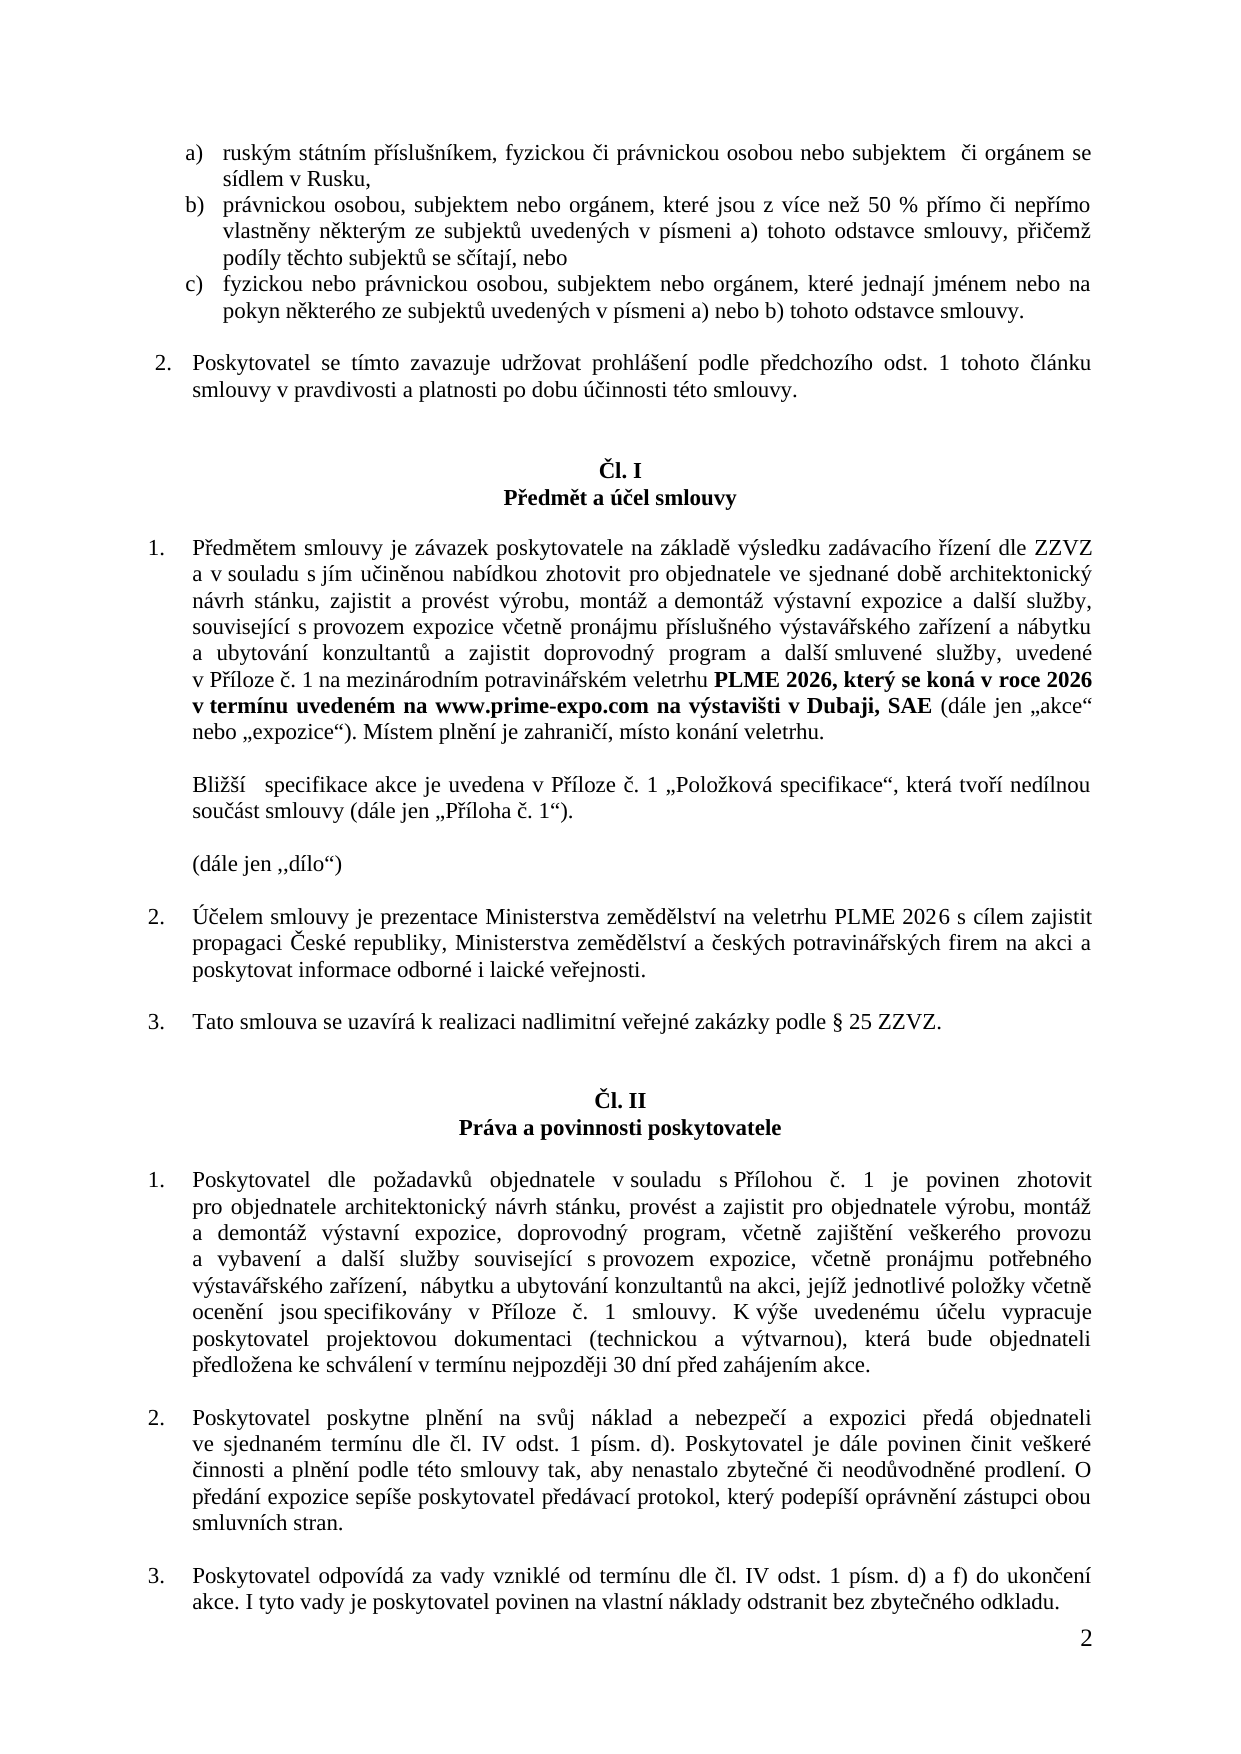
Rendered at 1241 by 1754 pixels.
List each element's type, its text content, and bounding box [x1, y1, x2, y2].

list Tato smlouva se uzavírá k realizaci nadlimitní veřejné zakázky podle § 25 ZZVZ. [148, 1008, 1092, 1035]
text Čl. I [148, 457, 1092, 483]
text Předmět a účel smlouvy [148, 483, 1092, 510]
list Předmětem smlouvy je závazek poskytovatele na základě výsledku zadávacího řízení dle ZZVZ a v souladu s jím učiněnou nabídkou zhotovit pro objednatele ve sjednané době architektonický návrh stánku, zajistit a provést výrobu, montáž a demontáž výstavní expozice a další služby, související s provozem expozice včetně pronájmu příslušného výstavářského zařízení a nábytku a ubytování konzultantů a zajistit doprovodný program a další smluvené služby, uvedené v Příloze č. 1 na mezinárodním potravinářském veletrhu PLME 2026, který se koná v roce 2026 v termínu uvedeném na www.prime-expo.com na výstavišti v Dubaji, SAE (dále jen „akce“ nebo „expozice“). Místem plnění je zahraničí, místo konání veletrhu. [148, 534, 1092, 745]
text Bližší specifikace akce je uvedena v Příloze č. 1 „Položková specifikace“, která tvoří nedílnou součást smlouvy (dále jen „Příloha č. 1“). [192, 771, 1092, 824]
text (dále jen ,,dílo“) [192, 850, 1092, 877]
list Poskytovatel se tímto zavazuje udržovat prohlášení podle předchozího odst. 1 tohoto článku smlouvy v pravdivosti a platnosti po dobu účinnosti této smlouvy. [154, 349, 1092, 402]
list ruským státním příslušníkem, fyzickou či právnickou osobou nebo subjektem či orgánem se sídlem v Rusku, [185, 138, 1092, 191]
list fyzickou nebo právnickou osobou, subjektem nebo orgánem, které jednají jménem nebo na pokyn některého ze subjektů uvedených v písmeni a) nebo b) tohoto odstavce smlouvy. [185, 270, 1092, 323]
text Čl. II [148, 1087, 1092, 1114]
list Poskytovatel dle požadavků objednatele v souladu s Přílohou č. 1 je povinen zhotovit pro objednatele architektonický návrh stánku, provést a zajistit pro objednatele výrobu, montáž a demontáž výstavní expozice, doprovodný program, včetně zajištění veškerého provozu a vybavení a další služby související s provozem expozice, včetně pronájmu potřebného výstavářského zařízení, nábytku a ubytování konzultantů na akci, jejíž jednotlivé položky včetně ocenění jsou specifikovány v Příloze č. 1 smlouvy. K výše uvedenému účelu vypracuje poskytovatel projektovou dokumentaci (technickou a výtvarnou), která bude objednateli předložena ke schválení v termínu nejpozději 30 dní před zahájením akce. [148, 1166, 1092, 1377]
list Poskytovatel odpovídá za vady vzniklé od termínu dle čl. IV odst. 1 písm. d) a f) do ukončení akce. I tyto vady je poskytovatel povinen na vlastní náklady odstranit bez zbytečného odkladu. [148, 1562, 1092, 1614]
list právnickou osobou, subjektem nebo orgánem, které jsou z více než 50 % přímo či nepřímo vlastněny některým ze subjektů uvedených v písmeni a) tohoto odstavce smlouvy, přičemž podíly těchto subjektů se sčítají, nebo [185, 191, 1092, 270]
subtitle Práva a povinnosti poskytovatele [148, 1114, 1092, 1140]
list Účelem smlouvy je prezentace Ministerstva zemědělství na veletrhu PLME 2026 s cílem zajistit propagaci České republiky, Ministerstva zemědělství a českých potravinářských firem na akci a poskytovat informace odborné i laické veřejnosti. [148, 903, 1092, 982]
list Poskytovatel poskytne plnění na svůj náklad a nebezpečí a expozici předá objednateli ve sjednaném termínu dle čl. IV odst. 1 písm. d). Poskytovatel je dále povinen činit veškeré činnosti a plnění podle této smlouvy tak, aby nenastalo zbytečné či neodůvodněné prodlení. O předání expozice sepíše poskytovatel předávací protokol, který podepíší oprávnění zástupci obou smluvních stran. [148, 1404, 1092, 1535]
